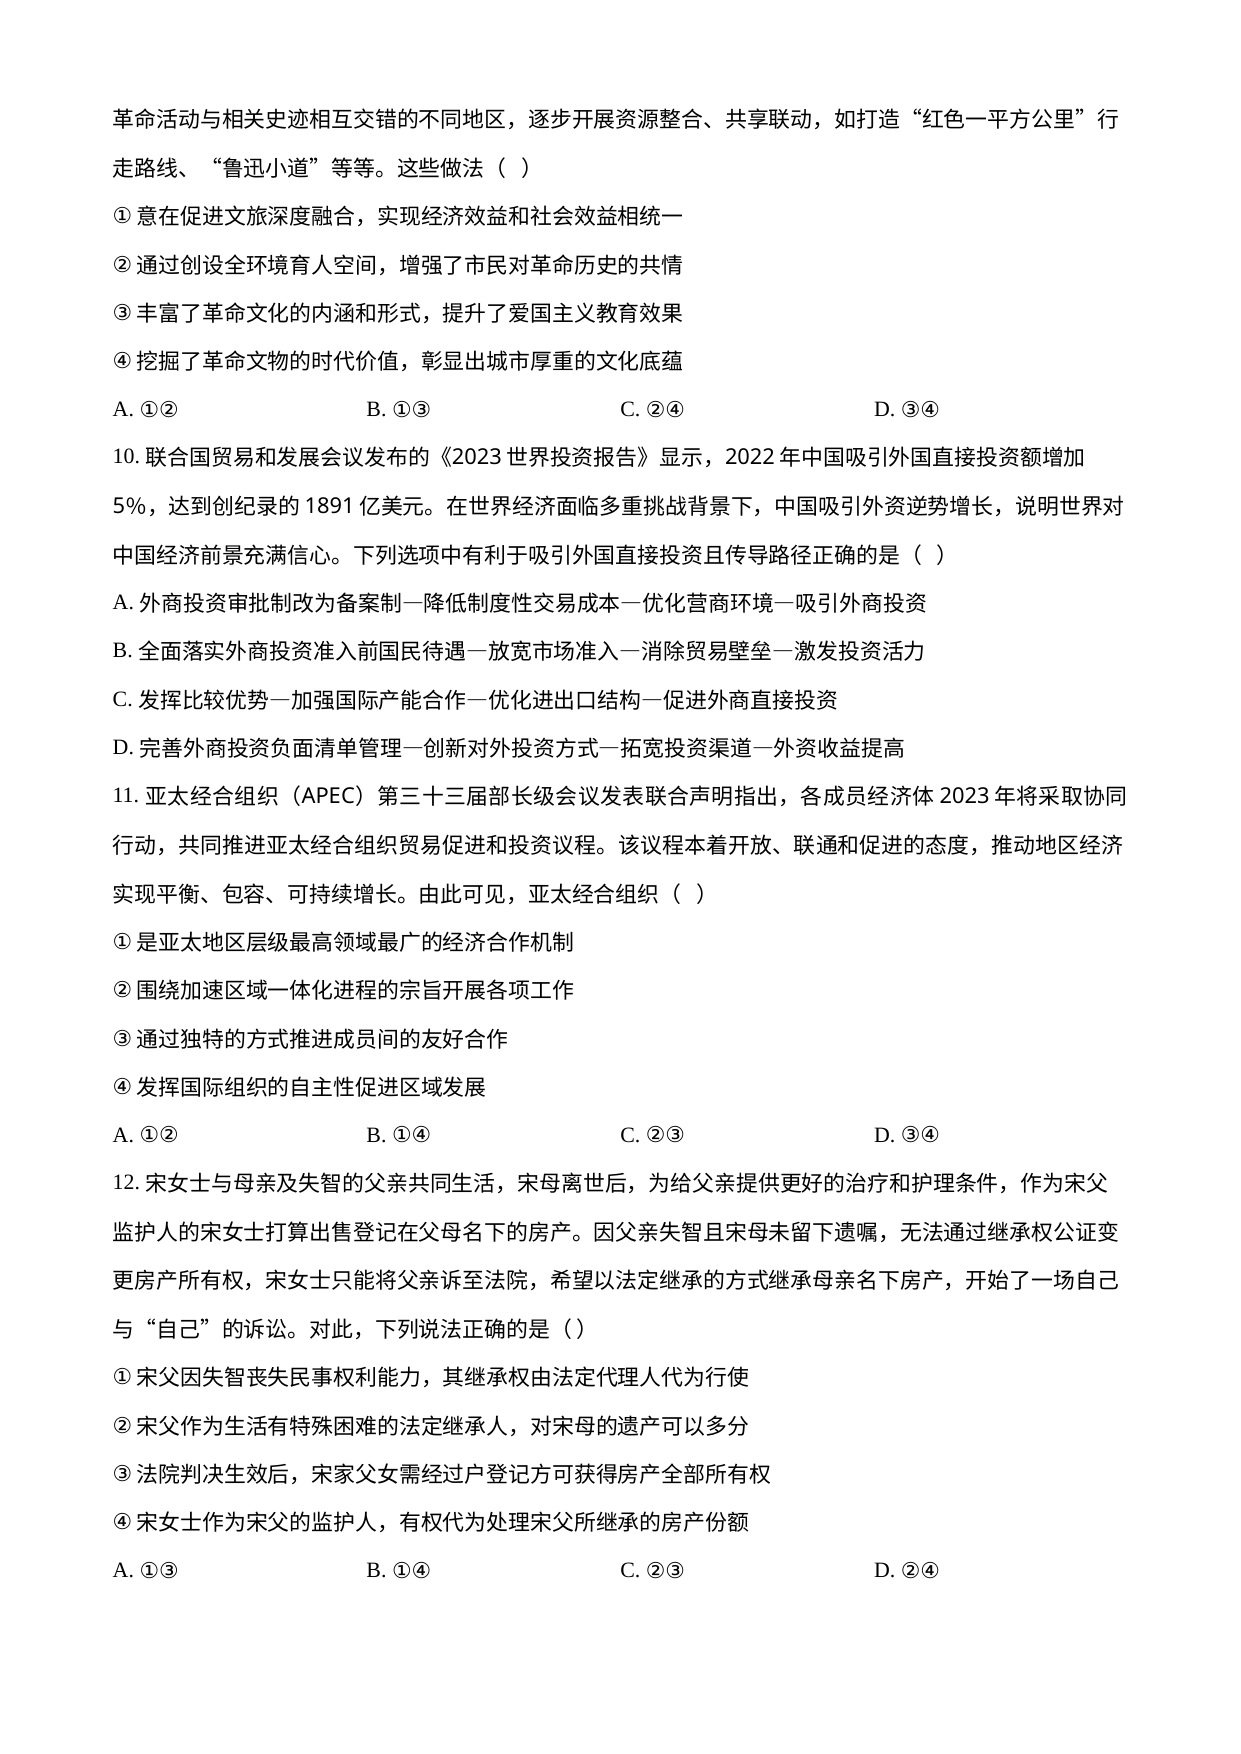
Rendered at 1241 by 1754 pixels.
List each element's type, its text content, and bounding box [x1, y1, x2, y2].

text ③法院判决生效后，宋家父女需经过户登记方可获得房产全部所有权 [112, 1457, 1128, 1489]
text D. 完善外商投资负面清单管理—创新对外投资方式—拓宽投资渠道—外资收益提高 [112, 731, 1128, 763]
text ④宋女士作为宋父的监护人，有权代为处理宋父所继承的房产份额 [112, 1505, 1128, 1537]
text ②宋父作为生活有特殊困难的法定继承人，对宋母的遗产可以多分 [112, 1408, 1128, 1441]
text ①宋父因失智丧失民事权利能力，其继承权由法定代理人代为行使 [112, 1360, 1128, 1392]
text ②通过创设全环境育人空间，增强了市民对革命历史的共情 [112, 247, 1128, 280]
text ③丰富了革命文化的内涵和形式，提升了爱国主义教育效果 [112, 296, 1128, 328]
text 11. 亚太经合组织（APEC）第三十三届部长级会议发表联合声明指出，各成员经济体2023年将采取协同行动，共同推进亚太经合组织贸易促进和投资议程。该议程本着开放、联通和促进的态度，推动地区经济实现平衡、包容、可持续增长。由此可见，亚太经合组织（ ） [112, 779, 1128, 909]
text ③通过独特的方式推进成员间的友好合作 [112, 1021, 1128, 1054]
text ①意在促进文旅深度融合，实现经济效益和社会效益相统一 [112, 199, 1128, 231]
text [112, 102, 1128, 183]
text C. 发挥比较优势—加强国际产能合作—优化进出口结构—促进外商直接投资 [112, 682, 1128, 715]
text A. ①② B. ①③ C. ②④ D. ③④ [112, 392, 1128, 425]
text ④发挥国际组织的自主性促进区域发展 [112, 1070, 1128, 1102]
text ④挖掘了革命文物的时代价值，彰显出城市厚重的文化底蕴 [112, 344, 1128, 376]
text A. 外商投资审批制改为备案制—降低制度性交易成本—优化营商环境—吸引外商投资 [112, 586, 1128, 618]
text B. 全面落实外商投资准入前国民待遇—放宽市场准入—消除贸易壁垒—激发投资活力 [112, 634, 1128, 666]
text ①是亚太地区层级最高领域最广的经济合作机制 [112, 925, 1128, 957]
text 12. 宋女士与母亲及失智的父亲共同生活，宋母离世后，为给父亲提供更好的治疗和护理条件，作为宋父监护人的宋女士打算出售登记在父母名下的房产。因父亲失智且宋母未留下遗嘱，无法通过继承权公证变更房产所有权，宋女士只能将父亲诉至法院，希望以法定继承的方式继承母亲名下房产，开始了一场自己与“自己”的诉讼。对此，下列说法正确的是（ ） [112, 1165, 1128, 1344]
text 10. 联合国贸易和发展会议发布的《2023世界投资报告》显示，2022年中国吸引外国直接投资额增加5％，达到创纪录的1891亿美元。在世界经济面临多重挑战背景下，中国吸引外资逆势增长，说明世界对中国经济前景充满信心。下列选项中有利于吸引外国直接投资且传导路径正确的是（ ） [112, 440, 1128, 570]
text ②围绕加速区域一体化进程的宗旨开展各项工作 [112, 973, 1128, 1006]
text A. ①② B. ①④ C. ②③ D. ③④ [112, 1118, 1128, 1151]
text A. ①③ B. ①④ C. ②③ D. ②④ [112, 1553, 1128, 1586]
